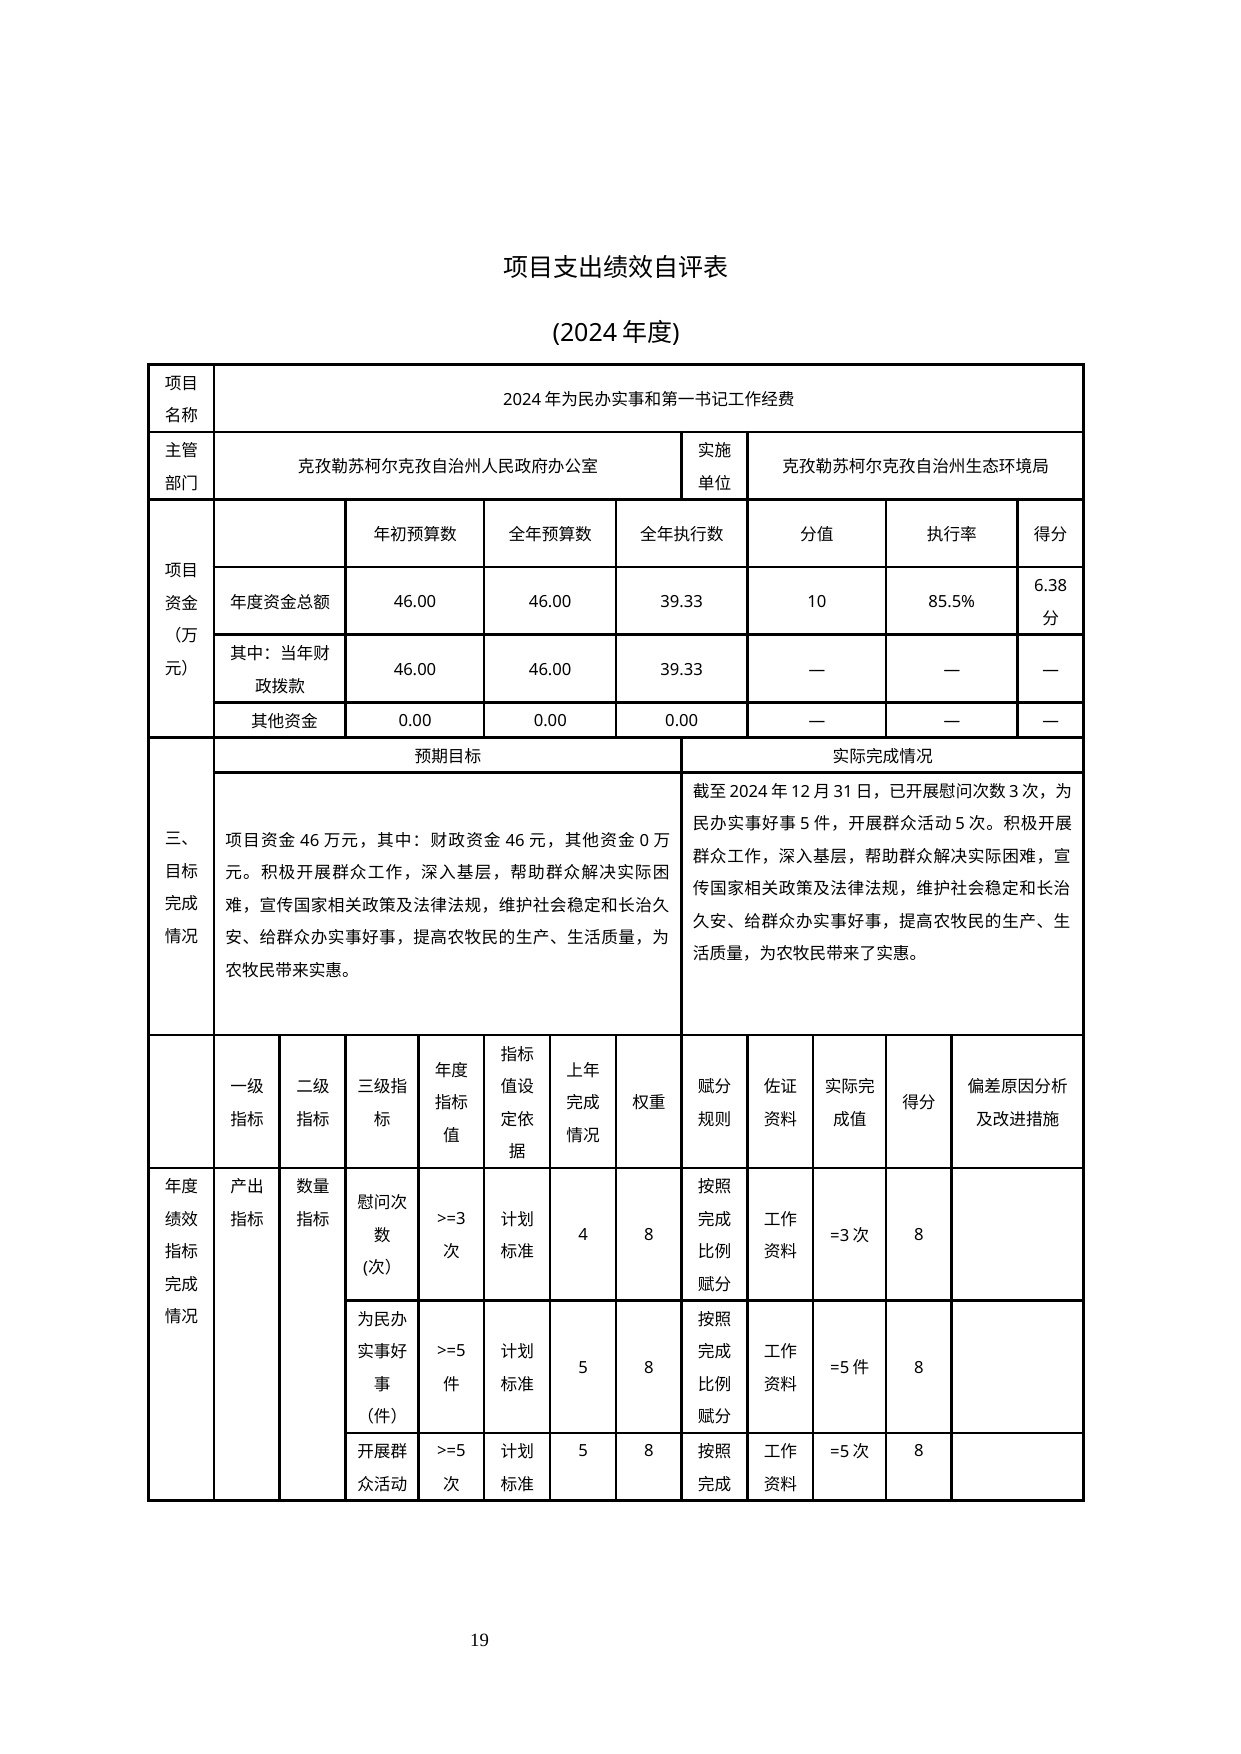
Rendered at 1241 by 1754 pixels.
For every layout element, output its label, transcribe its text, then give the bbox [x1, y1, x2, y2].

table_cell 三级指标 [347, 1036, 417, 1166]
table_cell 工作资料 [749, 1302, 812, 1432]
table_cell 项目资金 （万元） [150, 501, 213, 736]
table_cell — [887, 704, 1016, 736]
table_cell 0.00 [617, 704, 746, 736]
table_cell 克孜勒苏柯尔克孜自治州人民政府办公室 [215, 433, 680, 498]
table_cell 85.5% [887, 568, 1016, 633]
table_cell 得分 [1019, 501, 1082, 566]
table_cell 截至2024年12月31日，已开展慰问次数3次，为民办实事好事5件，开展群众活动5次。积极开展群众工作，深入基层，帮助群众解决实际困难，宣传国家相关政策及法律法规，维护社会稳定和长治久安、给群众办实事好事，提高农牧民的生产、生活质量，为农牧民带来了实惠。 [683, 774, 1082, 1034]
table_cell (2024年度) [148, 298, 1083, 363]
table_cell 0.00 [347, 704, 483, 736]
table_cell 39.33 [617, 636, 746, 701]
table_cell 项目名称 [150, 366, 213, 431]
table_cell 6.38分 [1019, 568, 1082, 633]
table_cell 实施单位 [683, 433, 746, 498]
table_cell 佐证资料 [749, 1036, 812, 1166]
table_cell 得分 [887, 1036, 950, 1166]
table_cell 计划标准 [485, 1302, 549, 1432]
table_cell 计划标准 [485, 1169, 549, 1299]
table_cell 4 [551, 1169, 615, 1299]
table_cell 全年预算数 [485, 501, 615, 566]
table_cell 预期目标 [215, 739, 680, 771]
table_cell 主管部门 [150, 433, 213, 498]
table_cell 年度指标值 [420, 1036, 483, 1166]
table_cell 46.00 [485, 568, 615, 633]
table_cell 其中：当年财政拨款 [215, 636, 344, 701]
table_cell 上年完成情况 [551, 1036, 615, 1166]
table_cell 数量指标 [281, 1169, 344, 1499]
table_cell 产出指标 [215, 1169, 278, 1499]
table_cell 年度资金总额 [215, 568, 344, 633]
table_cell >=5件 [420, 1302, 483, 1432]
table_cell 8 [617, 1434, 680, 1499]
table_cell 按照完成比例赋分 [683, 1169, 746, 1299]
table_cell — [887, 636, 1016, 701]
table_cell =5次 [814, 1434, 885, 1499]
table_cell 39.33 [617, 568, 746, 633]
table_cell 46.00 [347, 568, 483, 633]
table_cell 执行率 [887, 501, 1016, 566]
table_cell 46.00 [347, 636, 483, 701]
table_cell 工作资料 [749, 1169, 812, 1299]
table_cell 实际完成情况 [683, 739, 1082, 771]
table_cell 46.00 [485, 636, 615, 701]
table_cell [953, 1169, 1082, 1299]
table_cell 2024年为民办实事和第一书记工作经费 [215, 366, 1082, 431]
table_cell 8 [887, 1434, 950, 1499]
table_cell 二级指标 [281, 1036, 344, 1166]
table_cell 克孜勒苏柯尔克孜自治州生态环境局 [749, 433, 1082, 498]
table_cell 年度绩效指标完成情况 [150, 1169, 213, 1499]
table_cell 5 [551, 1302, 615, 1432]
table_cell 分值 [749, 501, 885, 566]
table_cell [150, 1036, 213, 1166]
table_cell — [1019, 704, 1082, 736]
table_cell 慰问次数(次） [347, 1169, 417, 1299]
table_cell [953, 1302, 1082, 1432]
table_cell 赋分规则 [683, 1036, 746, 1166]
table_cell 5 [551, 1434, 615, 1499]
table_cell 全年执行数 [617, 501, 746, 566]
table_cell 按照完成比例赋分 [683, 1434, 746, 1499]
table_cell 10 [749, 568, 885, 633]
table_cell 指标值设定依据 [485, 1036, 549, 1166]
table_cell 计划标准 [485, 1434, 549, 1499]
table_cell =3次 [814, 1169, 885, 1299]
table_cell 一级指标 [215, 1036, 278, 1166]
table_cell [953, 1434, 1082, 1499]
table_cell 8 [887, 1302, 950, 1432]
table_cell 8 [617, 1302, 680, 1432]
table_cell — [749, 636, 885, 701]
table_cell 0.00 [485, 704, 615, 736]
table_cell 偏差原因分析及改进措施 [953, 1036, 1082, 1166]
table_cell 其他资金 [215, 704, 344, 736]
table_cell — [1019, 636, 1082, 701]
table_cell 开展群众活动（次） [347, 1434, 417, 1499]
table_cell 8 [887, 1169, 950, 1299]
table_header 项目支出绩效自评表 [148, 233, 1083, 298]
table_cell 三、目标完成情况 [150, 739, 213, 1034]
table_cell 为民办实事好事（件） [347, 1302, 417, 1432]
table_cell =5件 [814, 1302, 885, 1432]
table_cell 实际完成值 [814, 1036, 885, 1166]
table_cell 权重 [617, 1036, 680, 1166]
table_cell 工作资料 [749, 1434, 812, 1499]
table_cell [215, 501, 344, 566]
table_cell — [749, 704, 885, 736]
table_cell 年初预算数 [347, 501, 483, 566]
table_cell >=3次 [420, 1169, 483, 1299]
table_cell 按照完成比例赋分 [683, 1302, 746, 1432]
table_cell 项目资金46万元，其中：财政资金46元，其他资金0万元。积极开展群众工作，深入基层，帮助群众解决实际困难，宣传国家相关政策及法律法规，维护社会稳定和长治久安、给群众办实事好事，提高农牧民的生产、生活质量，为农牧民带来实惠。 [215, 774, 680, 1034]
table_cell >=5次 [420, 1434, 483, 1499]
table_cell 8 [617, 1169, 680, 1299]
